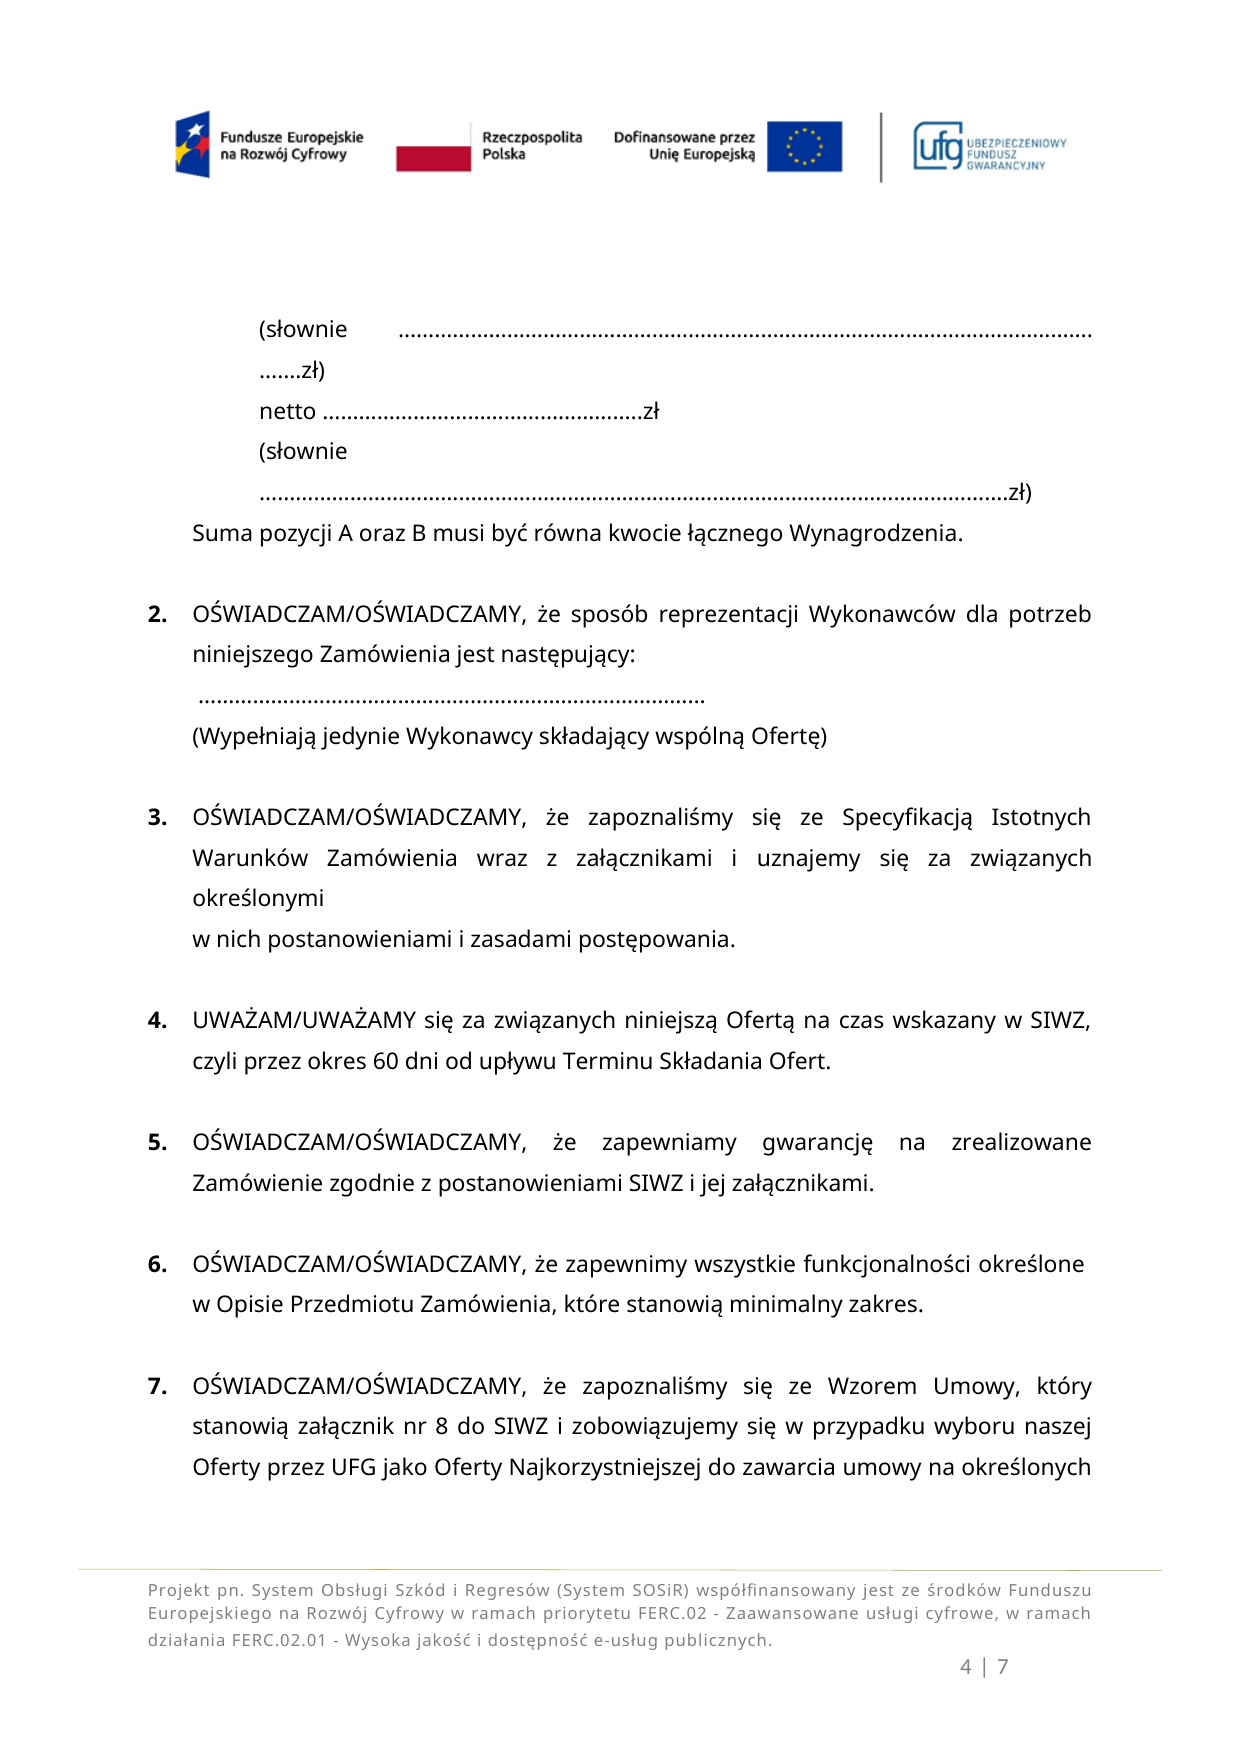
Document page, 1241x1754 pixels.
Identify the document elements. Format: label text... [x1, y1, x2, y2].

text (słownie …………………………………………………………………………………………………….…….zł) [259, 313, 1093, 385]
list OŚWIADCZAM/OŚWIADCZAMY, że zapewniamy gwarancję na zrealizowane Zamówienie zgodnie z postanowieniami SIWZ i jej załącznikami. [148, 1126, 1093, 1198]
text netto ……………………………………………..zł (słownie …………………………………………………………………………………………………………….zł) [259, 394, 1093, 507]
list UWAŻAM/UWAŻAMY się za związanych niniejszą Ofertą na czas wskazany w SIWZ, czyli przez okres 60 dni od upływu Terminu Składania Ofert. [148, 1004, 1093, 1076]
text Suma pozycji A oraz B musi być równa kwocie łącznego Wynagrodzenia. [192, 516, 1093, 548]
text ………………………………………………………………………… [192, 679, 1093, 710]
list OŚWIADCZAM/OŚWIADCZAMY, że sposób reprezentacji Wykonawców dla potrzeb niniejszego Zamówienia jest następujący: [148, 598, 1093, 669]
list OŚWIADCZAM/OŚWIADCZAMY, że zapewnimy wszystkie funkcjonalności określone w Opisie Przedmiotu Zamówienia, które stanowią minimalny zakres. [148, 1248, 1093, 1319]
text (Wypełniają jedynie Wykonawcy składający wspólną Ofertę) [148, 719, 1093, 751]
picture [147, 73, 1093, 227]
list OŚWIADCZAM/OŚWIADCZAMY, że zapoznaliśmy się ze Specyfikacją Istotnych Warunków Zamówienia wraz z załącznikami i uznajemy się za związanych określonymi w nich postanowieniami i zasadami postępowania. [148, 801, 1093, 954]
